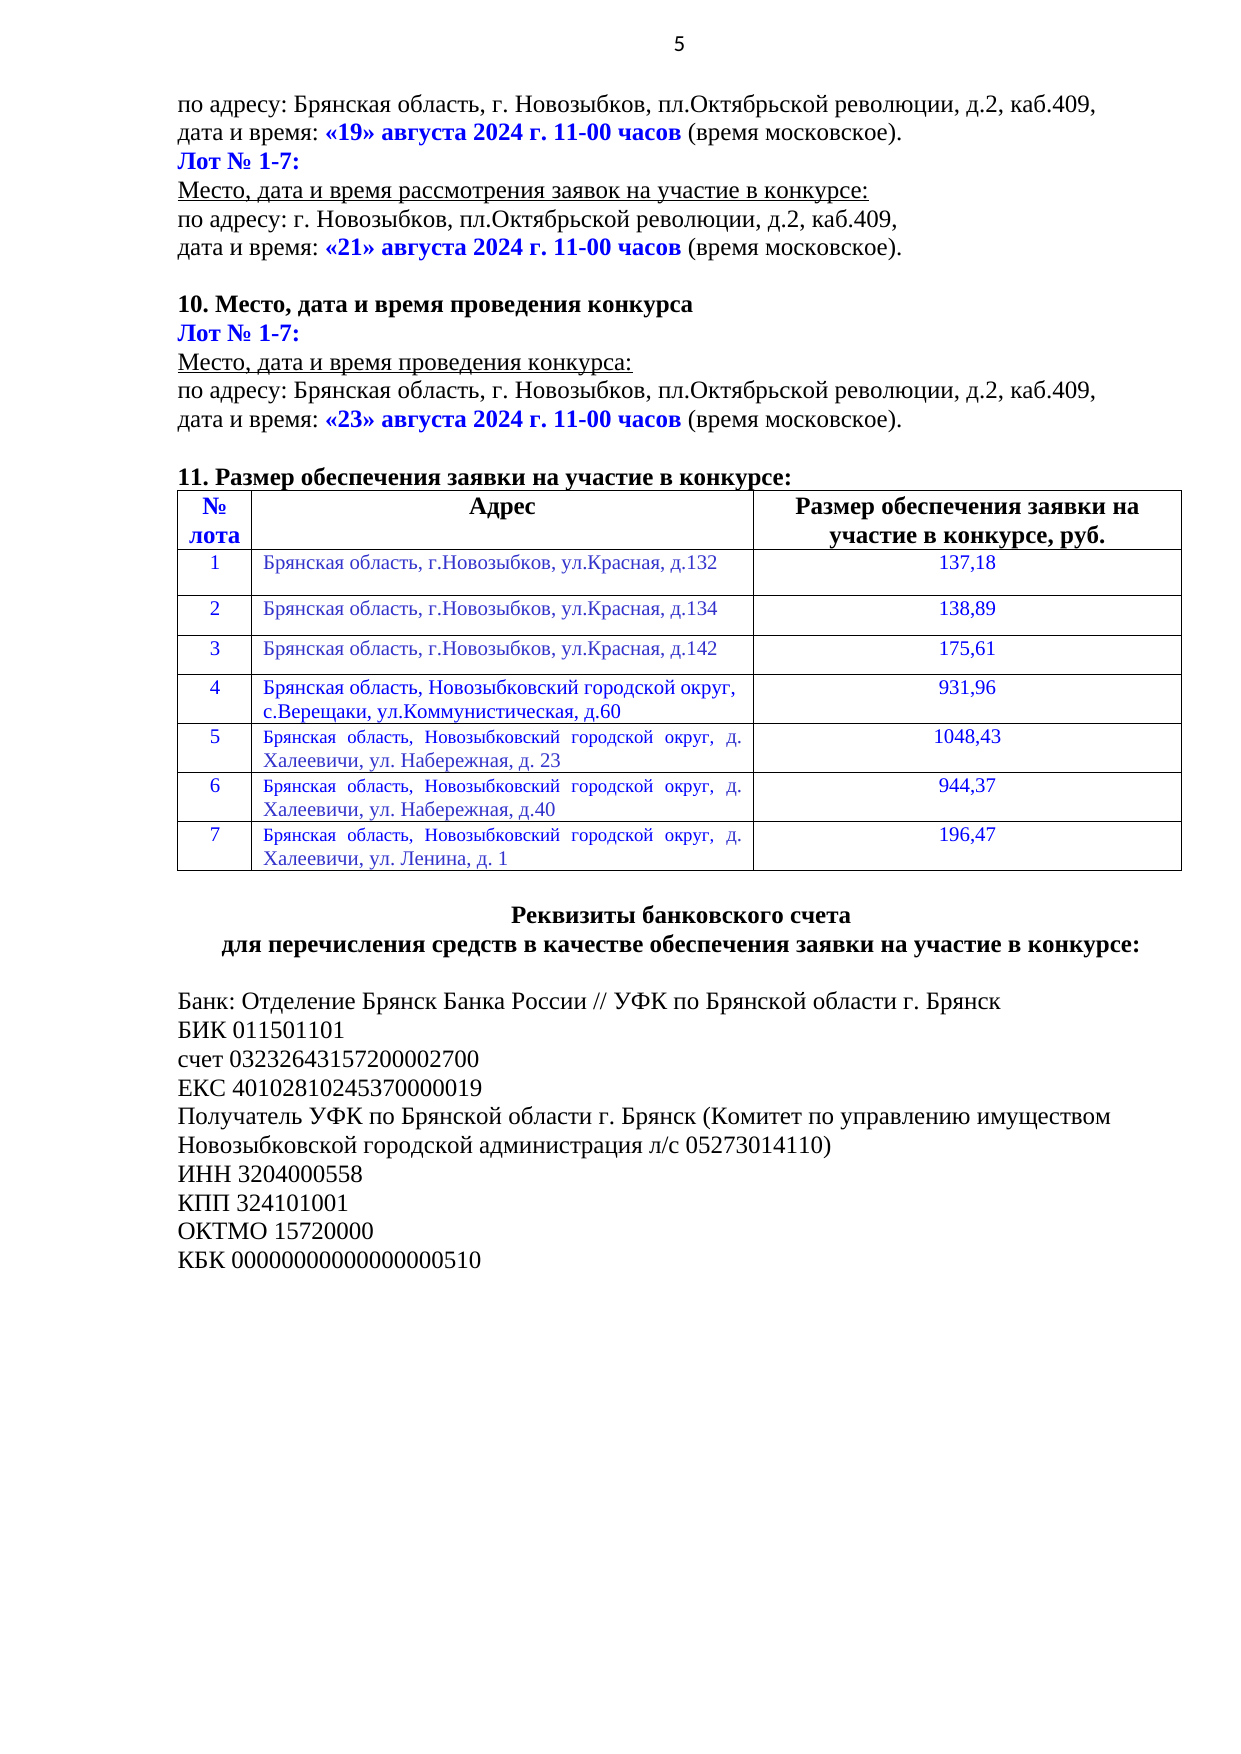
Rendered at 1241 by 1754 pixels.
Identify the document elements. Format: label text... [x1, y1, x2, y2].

table_cell Брянская область, Новозыбковский городской округ, с.Верещаки, ул.Коммунистическая, д.60 [252, 675, 753, 723]
table_cell 138,89 [754, 596, 1181, 634]
text дата и время: «21» августа 2024 г. 11-00 часов (время московское). [177, 232, 1181, 261]
text для перечисления средств в качестве обеспечения заявки на участие в конкурсе: [181, 929, 1181, 958]
text Место, дата и время рассмотрения заявок на участие в конкурсе: [177, 175, 1181, 204]
text 11. Размер обеспечения заявки на участие в конкурсе: [177, 462, 1181, 490]
table_cell 2 [178, 596, 251, 634]
table_cell 4 [178, 675, 251, 723]
table_cell 196,47 [754, 822, 1181, 870]
text Место, дата и время проведения конкурса: [177, 347, 1181, 375]
table_cell Брянская область, г.Новозыбков, ул.Красная, д.142 [252, 636, 753, 674]
table_cell 5 [178, 724, 251, 772]
table_header № лота [178, 491, 251, 549]
table_cell 1 [178, 550, 251, 595]
table_cell 175,61 [754, 636, 1181, 674]
text Реквизиты банковского счета [181, 900, 1181, 929]
text ЕКС 40102810245370000019 [177, 1073, 1181, 1101]
text по адресу: Брянская область, г. Новозыбков, пл.Октябрьской революции, д.2, каб.409, [177, 375, 1181, 404]
text дата и время: «19» августа 2024 г. 11-00 часов (время московское). [177, 117, 1181, 146]
text 10. Место, дата и время проведения конкурса [177, 289, 1181, 318]
text дата и время: «23» августа 2024 г. 11-00 часов (время московское). [177, 404, 1181, 433]
table_cell Брянская область, Новозыбковский городской округ, д. Халеевичи, ул. Набережная, д. 23 [252, 724, 753, 772]
text КБК 00000000000000000510 [177, 1245, 1181, 1274]
table_cell 1048,43 [754, 724, 1181, 772]
text Получатель УФК по Брянской области г. Брянск (Комитет по управлению имуществом Новозыбковской городской администрация л/с 05273014110) [177, 1101, 1181, 1159]
table_cell 3 [178, 636, 251, 674]
table_header Размер обеспечения заявки на участие в конкурсе, руб. [754, 491, 1181, 549]
table_cell 931,96 [754, 675, 1181, 723]
text КПП 324101001 [177, 1188, 1181, 1216]
text счет 03232643157200002700 [177, 1044, 1181, 1073]
text Лот № 1-7: [177, 146, 1181, 175]
text Лот № 1-7: [177, 318, 1181, 347]
table_cell Брянская область, Новозыбковский городской округ, д. Халеевичи, ул. Набережная, д.40 [252, 773, 753, 821]
text БИК 011501101 [177, 1015, 1181, 1044]
table_cell 6 [178, 773, 251, 821]
text по адресу: Брянская область, г. Новозыбков, пл.Октябрьской революции, д.2, каб.409, [177, 89, 1181, 117]
text Банк: Отделение Брянск Банка России // УФК по Брянской области г. Брянск [177, 986, 1181, 1015]
table_cell 7 [178, 822, 251, 870]
table_cell 137,18 [754, 550, 1181, 595]
table_header Адрес [252, 491, 753, 549]
table_cell Брянская область, Новозыбковский городской округ, д. Халеевичи, ул. Ленина, д. 1 [252, 822, 753, 870]
table_cell Брянская область, г.Новозыбков, ул.Красная, д.134 [252, 596, 753, 634]
table_cell 944,37 [754, 773, 1181, 821]
text ИНН 3204000558 [177, 1159, 1181, 1188]
text ОКТМО 15720000 [177, 1216, 1181, 1245]
table_cell Брянская область, г.Новозыбков, ул.Красная, д.132 [252, 550, 753, 595]
text по адресу: г. Новозыбков, пл.Октябрьской революции, д.2, каб.409, [177, 204, 1181, 232]
